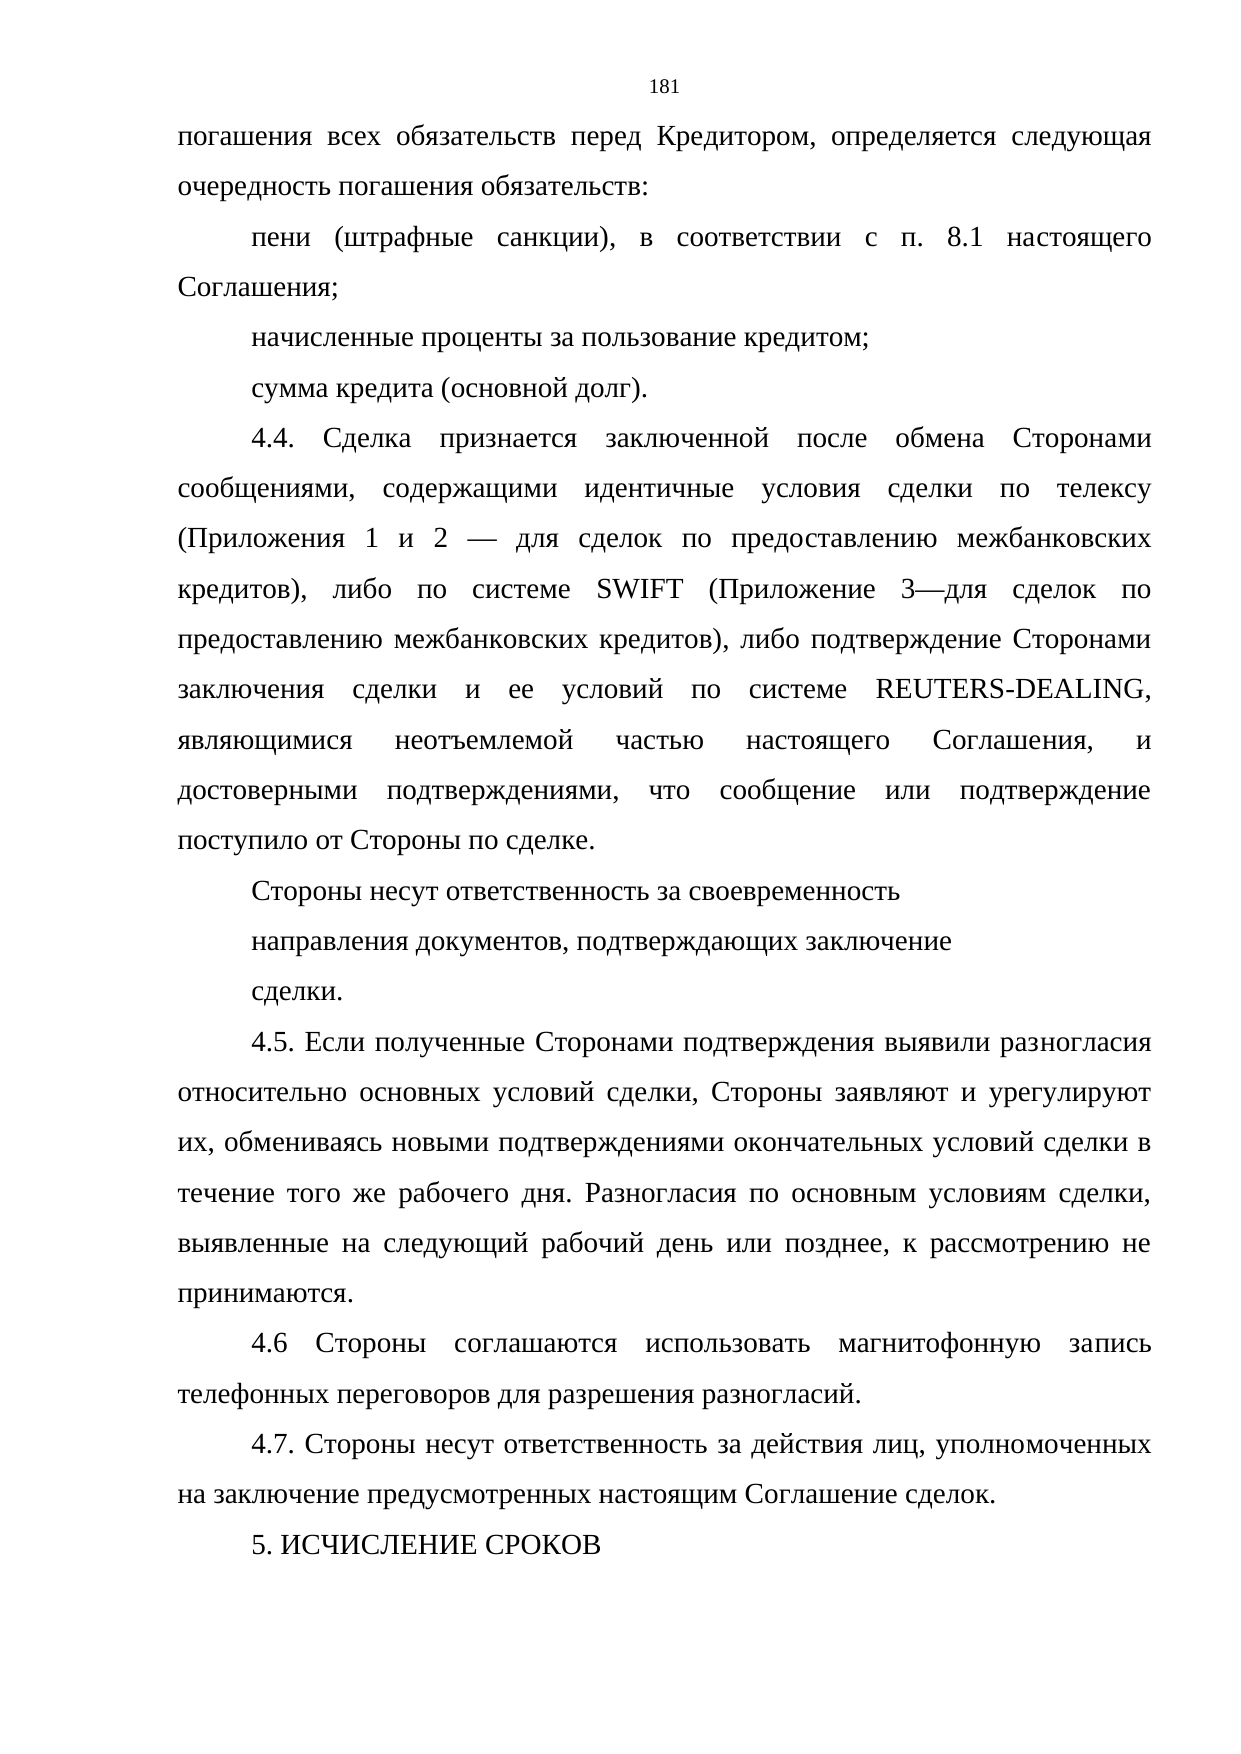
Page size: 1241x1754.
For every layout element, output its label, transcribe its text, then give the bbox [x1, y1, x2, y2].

text Стороны несут ответственность за своевременность [177, 873, 1152, 906]
text 4.4. Сделка признается заключенной после обмена Сторонами сообщениями, содержащими идентичные условия сделки по телексу (Приложения 1 и 2 — для сделок по предоставлению межбанковских кредитов), либо по системе SWIFT (Приложение 3—для сделок по предоставлению межбанковских кредитов), либо подтверждение Сторонами заключения сделки и ее условий по системе REUTERS-DEALING, являющимися неотъемлемой частью настоящего Соглашения, и достоверными подтверждениями, что сообщение или подтверждение поступило от Стороны по сделке. [177, 420, 1152, 856]
text сделки. [177, 973, 1152, 1007]
text 4.5. Если полученные Сторонами подтверждения выявили разногласия относительно основных условий сделки, Стороны заявляют и урегулируют их, обмениваясь новыми подтверждениями окончательных условий сделки в течение того же рабочего дня. Разногласия по основным условиям сделки, выявленные на следующий рабочий день или позднее, к рассмотрению не принимаются. [177, 1024, 1152, 1309]
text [177, 118, 1152, 202]
text 4.7. Стороны несут ответственность за действия лиц, уполномоченных на заключение предусмотренных настоящим Соглашение сделок. [177, 1426, 1152, 1510]
text начисленные проценты за пользование кредитом; [177, 319, 1152, 353]
text направления документов, подтверждающих заключение [177, 923, 1152, 957]
text 4.6 Стороны соглашаются использовать магнитофонную запись телефонных переговоров для разрешения разногласий. [177, 1326, 1152, 1409]
text сумма кредита (основной долг). [177, 370, 1152, 403]
text 5. ИСЧИСЛЕНИЕ СРОКОВ [177, 1527, 1152, 1560]
text пени (штрафные санкции), в соответствии с п. 8.1 настоящего Соглашения; [177, 219, 1152, 303]
